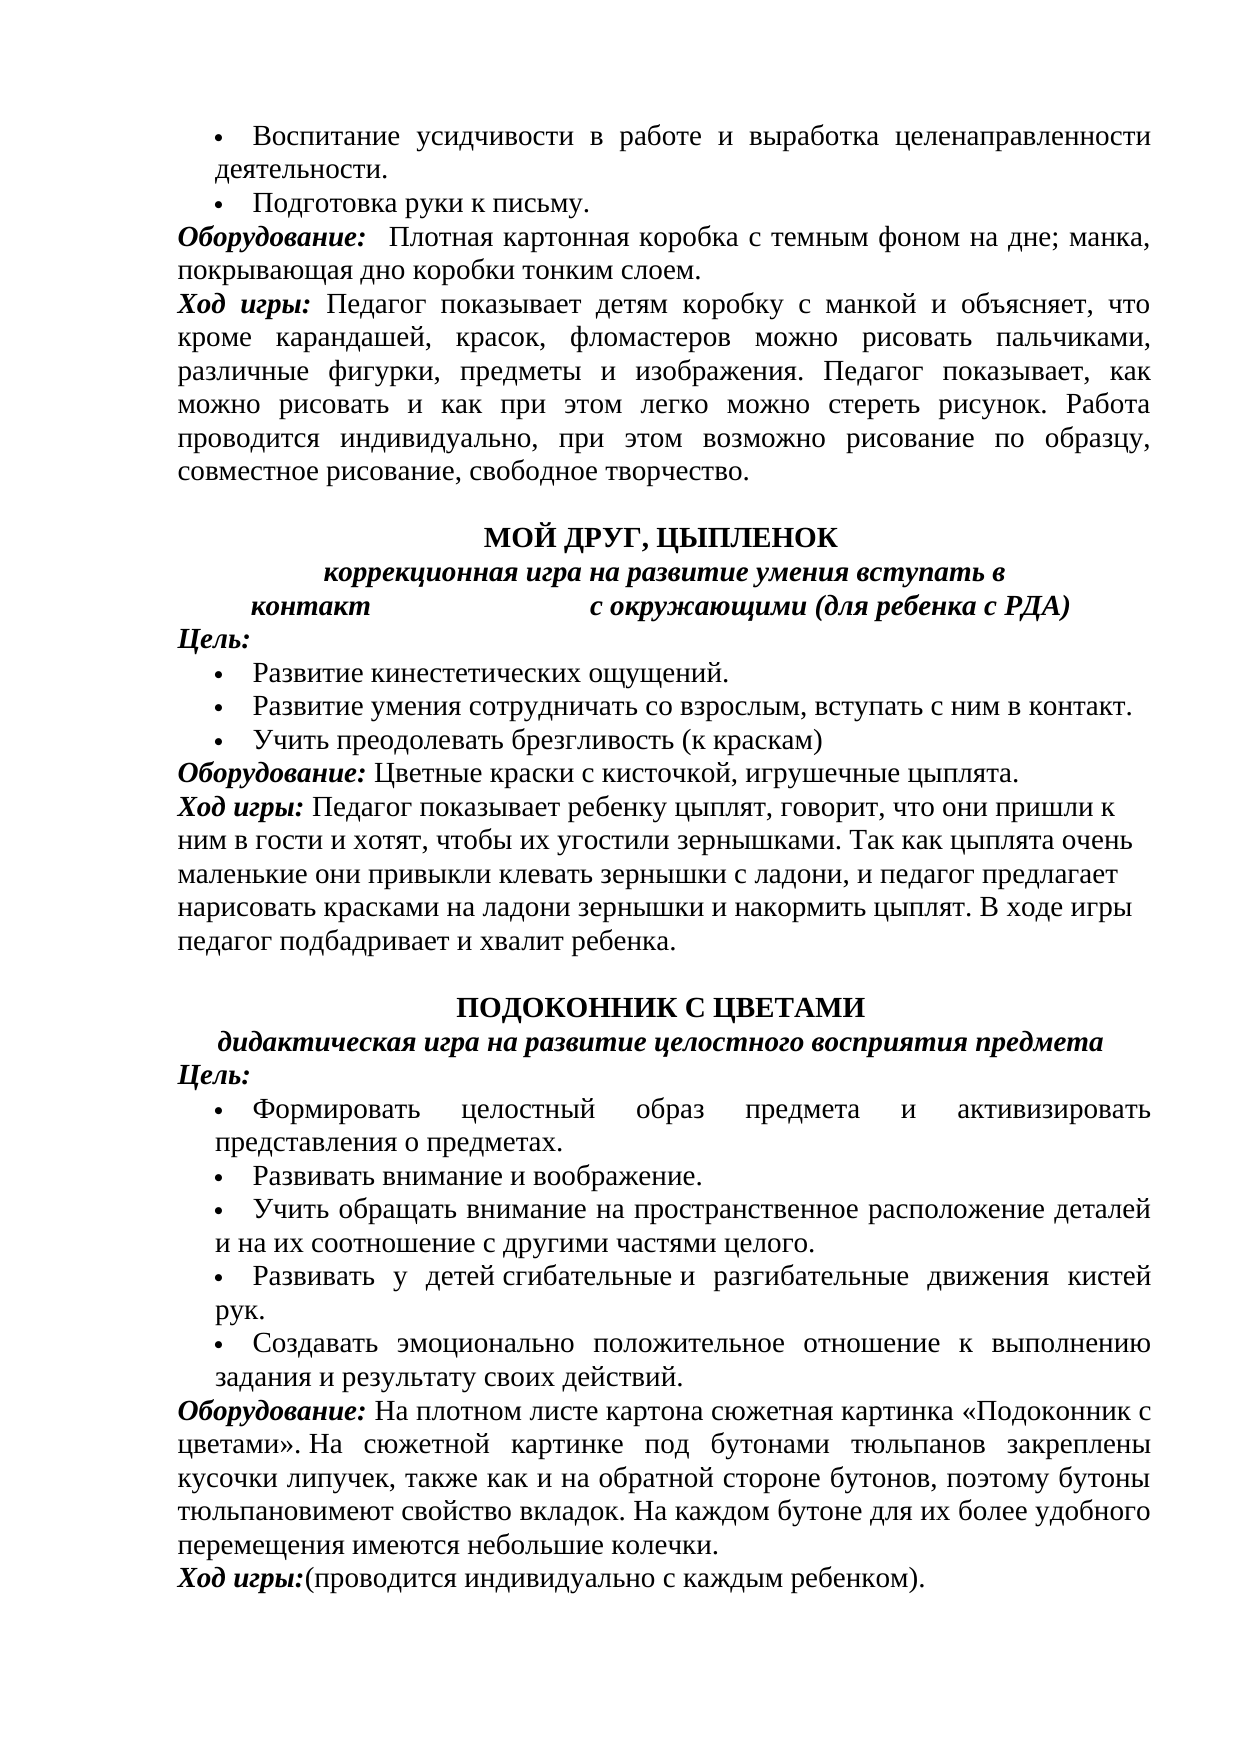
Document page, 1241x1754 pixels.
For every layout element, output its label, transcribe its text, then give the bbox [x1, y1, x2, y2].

text Ход игры:(проводится индивидуально с каждым ребенком). [177, 1560, 1152, 1594]
list Учить обращать внимание на пространственное расположение деталей и на их соотношение с другими частями целого. [215, 1191, 1152, 1258]
list Воспитание усидчивости в работе и выработка целенаправленности деятельности. [215, 118, 1152, 185]
text Цель: [177, 621, 1152, 655]
text Оборудование: Цветные краски с кисточкой, игрушечные цыплята. [177, 755, 1152, 789]
text коррекционная игра на развитие умения вступать в контакт с окружающими (для ребенка с РДА) [177, 554, 1152, 621]
list Развитие кинестетических ощущений. [215, 655, 1152, 688]
list Развитие умения сотрудничать со взрослым, вступать с ним в контакт. [215, 688, 1152, 722]
list Формировать целостный образ предмета и активизировать представления о предметах. [215, 1091, 1152, 1158]
list Подготовка руки к письму. [215, 185, 1152, 219]
list Создавать эмоционально положительное отношение к выполнению задания и результату своих действий. [215, 1326, 1152, 1393]
text Ход игры: Педагог показывает детям коробку с манкой и объясняет, что кроме карандашей, красок, фломастеров можно рисовать пальчиками, различные фигурки, предметы и изображения. Педагог показывает, как можно рисовать и как при этом легко можно стереть рисунок. Работа проводится индивидуально, при этом возможно рисование по образцу, совместное рисование, свободное творчество. [177, 286, 1152, 487]
text Цель: [177, 1057, 1152, 1091]
text ПОДОКОННИК С ЦВЕТАМИ [177, 990, 1152, 1024]
list Учить преодолевать брезгливость (к краскам) [215, 722, 1152, 755]
text дидактическая игра на развитие целостного восприятия предмета [177, 1024, 1152, 1057]
text МОЙ ДРУГ, ЦЫПЛЕНОК [177, 521, 1152, 554]
list Развивать внимание и воображение. [215, 1158, 1152, 1191]
text Ход игры: Педагог показывает ребенку цыплят, говорит, что они пришли к ним в гости и хотят, чтобы их угостили зернышками. Так как цыплята очень маленькие они привыкли клевать зернышки с ладони, и педагог предлагает нарисовать красками на ладони зернышки и накормить цыплят. В ходе игры педагог подбадривает и хвалит ребенка. [177, 789, 1152, 957]
text Оборудование: Плотная картонная коробка с темным фоном на дне; манка, покрывающая дно коробки тонким слоем. [177, 219, 1152, 286]
text Оборудование: На плотном листе картона сюжетная картинка «Подоконник с цветами». На сюжетной картинке под бутонами тюльпанов закреплены кусочки липучек, также как и на обратной стороне бутонов, поэтому бутоны тюльпановимеют свойство вкладок. На каждом бутоне для их более удобного перемещения имеются небольшие колечки. [177, 1393, 1152, 1560]
list Развивать у детей сгибательные и разгибательные движения кистей рук. [215, 1258, 1152, 1326]
